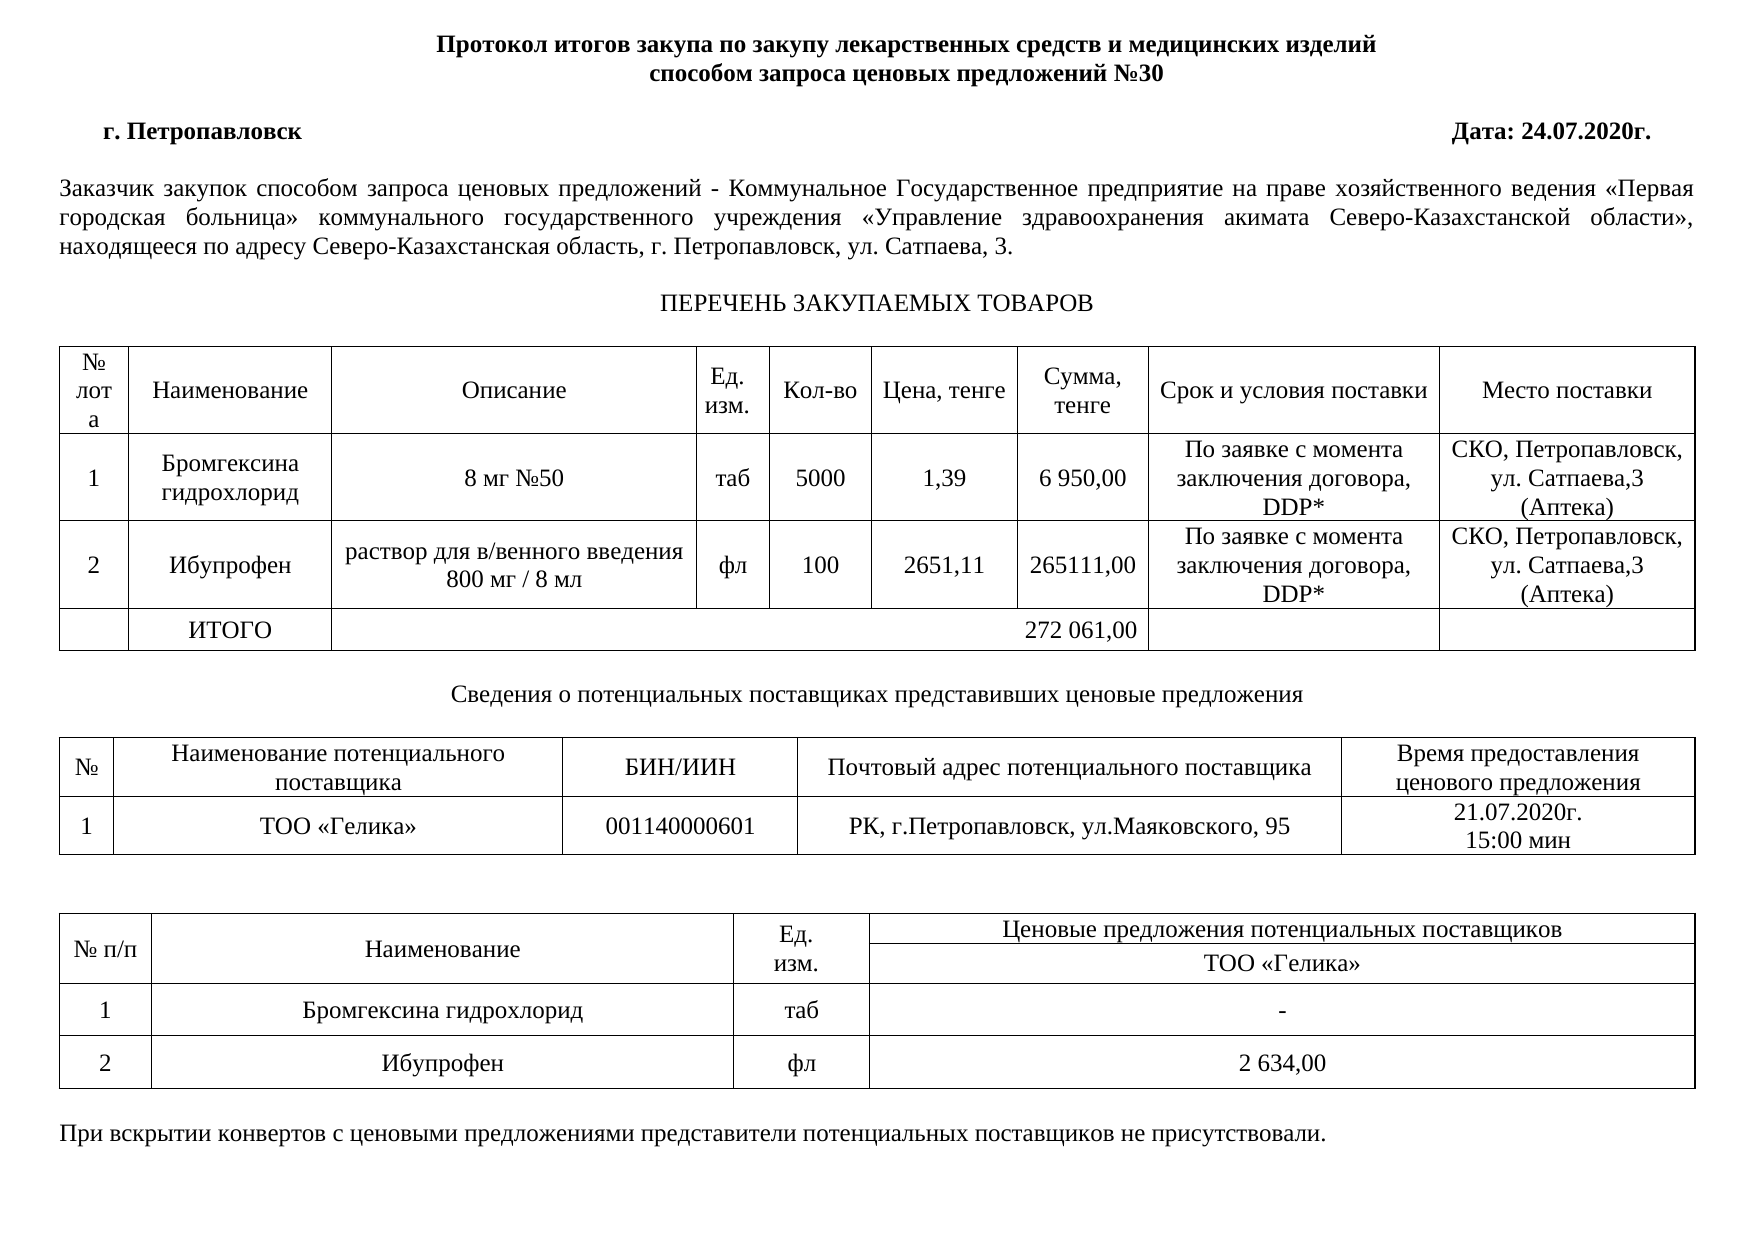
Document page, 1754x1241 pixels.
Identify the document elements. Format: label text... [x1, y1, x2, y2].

text ПЕРЕЧЕНЬ ЗАКУПАЕМЫХ ТОВАРОВ [59, 288, 1695, 317]
table_cell 100 [770, 521, 871, 608]
table_cell 6 950,00 [1018, 434, 1148, 520]
table_header Место поставки [1440, 347, 1694, 433]
table_cell [1440, 609, 1694, 650]
table_cell 001140000601 [563, 797, 797, 854]
table_header № лота [60, 347, 128, 433]
table_cell - [870, 984, 1694, 1035]
table_header Время предоставления ценового предложения [1342, 738, 1694, 796]
table_header Наименование [152, 914, 733, 982]
table_cell ИТОГО [129, 609, 331, 650]
table_cell 272 061,00 [332, 609, 1148, 650]
table_cell 2 634,00 [870, 1036, 1694, 1088]
table_cell 1,39 [872, 434, 1017, 520]
table_header Описание [332, 347, 696, 433]
table_cell 1 [60, 797, 113, 854]
text Протокол итогов закупа по закупу лекарственных средств и медицинских изделий [59, 29, 1695, 58]
text способом запроса ценовых предложений №30 [59, 58, 1695, 87]
table_header Почтовый адрес потенциального поставщика [798, 738, 1341, 796]
table_cell СКО, Петропавловск, ул. Сатпаева,3 (Аптека) [1440, 521, 1694, 608]
table_header Ценовые предложения потенциальных поставщиков [870, 914, 1694, 942]
table_cell 2 [60, 1036, 151, 1088]
table_cell 21.07.2020г. 15:00 мин [1342, 797, 1694, 854]
table_cell [1149, 609, 1439, 650]
table_cell Бромгексина гидрохлорид [129, 434, 331, 520]
table_cell 8 мг №50 [332, 434, 696, 520]
table_cell По заявке с момента заключения договора, DDP* [1149, 434, 1439, 520]
table_cell [60, 609, 128, 650]
table_cell 1 [60, 984, 151, 1035]
table_cell СКО, Петропавловск, ул. Сатпаева,3 (Аптека) [1440, 434, 1694, 520]
table_cell 2 [60, 521, 128, 608]
table_header № [60, 738, 113, 796]
table_header Ед. изм. [697, 347, 769, 433]
table_cell раствор для в/венного введения 800 мг / 8 мл [332, 521, 696, 608]
table_cell РК, г.Петропавловск, ул.Маяковского, 95 [798, 797, 1341, 854]
table_cell 265111,00 [1018, 521, 1148, 608]
text При вскрытии конвертов с ценовыми предложениями представители потенциальных поставщиков не присутствовали. [59, 1118, 1695, 1146]
table_cell фл [734, 1036, 869, 1088]
table_header Ед. изм. [734, 914, 869, 982]
table_header БИН/ИИН [563, 738, 797, 796]
table_cell 1 [60, 434, 128, 520]
table_cell фл [697, 521, 769, 608]
text Заказчик закупок способом запроса ценовых предложений - Коммунальное Государственное предприятие на праве хозяйственного ведения «Первая городская больница» коммунального государственного учреждения «Управление здравоохранения акимата Северо-Казахстанской области», находящееся по адресу Северо-Казахстанская область, г. Петропавловск, ул. Сатпаева, 3. [59, 173, 1695, 259]
text Сведения о потенциальных поставщиках представивших ценовые предложения [59, 679, 1695, 708]
table_header Сумма, тенге [1018, 347, 1148, 433]
table_cell По заявке с момента заключения договора, DDP* [1149, 521, 1439, 608]
table_header Срок и условия поставки [1149, 347, 1439, 433]
table_cell Бромгексина гидрохлорид [152, 984, 733, 1035]
table_cell Ибупрофен [129, 521, 331, 608]
table_header Наименование потенциального поставщика [114, 738, 562, 796]
table_header Цена, тенге [872, 347, 1017, 433]
table_header Кол-во [770, 347, 871, 433]
table_header № п/п [60, 914, 151, 982]
table_cell ТОО «Гелика» [114, 797, 562, 854]
text г. Петропавловск Дата: 24.07.2020г. [59, 116, 1695, 144]
table_cell таб [697, 434, 769, 520]
table_cell Ибупрофен [152, 1036, 733, 1088]
table_header Наименование [129, 347, 331, 433]
table_cell таб [734, 984, 869, 1035]
table_cell 5000 [770, 434, 871, 520]
table_cell 2651,11 [872, 521, 1017, 608]
table_cell ТОО «Гелика» [870, 944, 1694, 982]
